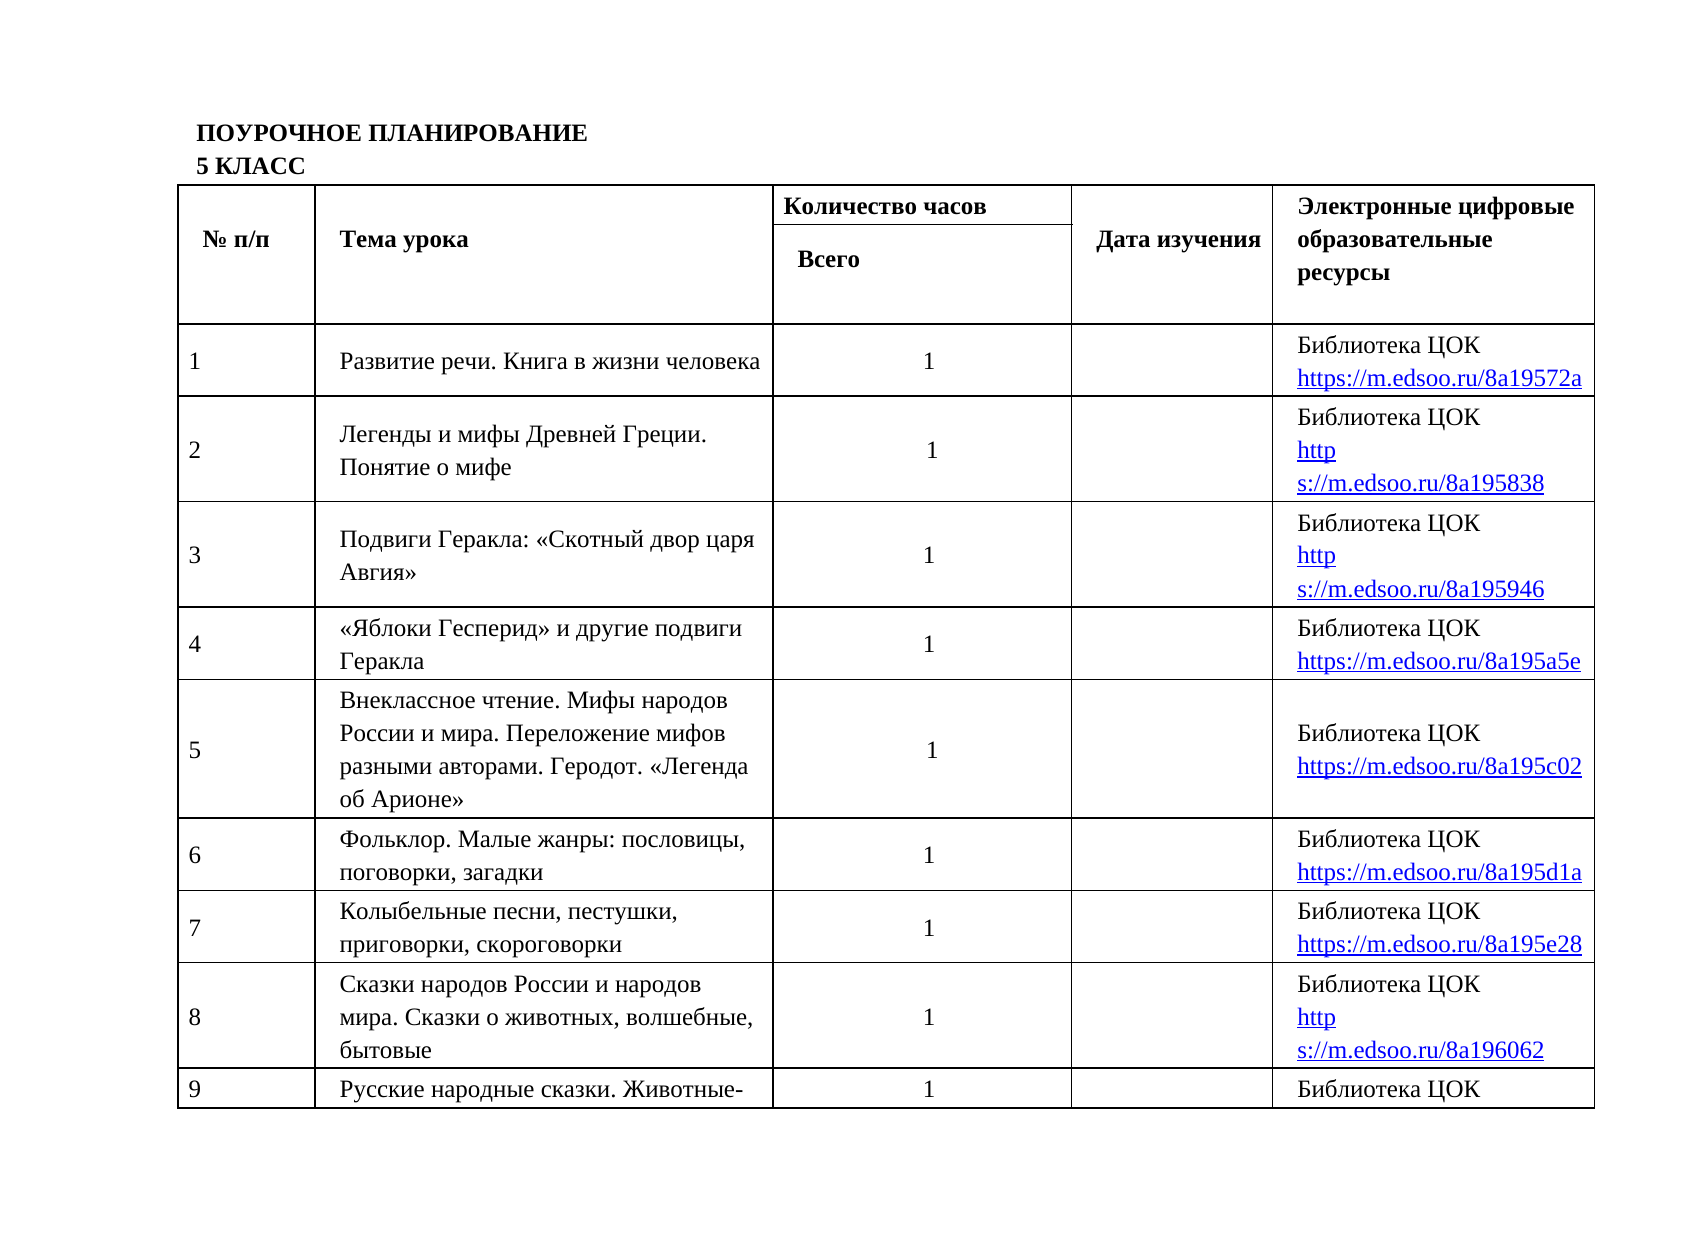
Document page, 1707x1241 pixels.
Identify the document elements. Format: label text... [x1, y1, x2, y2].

table_cell [1072, 608, 1272, 679]
table_cell [1072, 891, 1272, 962]
text ПОУРОЧНОЕ ПЛАНИРОВАНИЕ [190, 118, 1618, 147]
table_header № п/п [179, 186, 314, 323]
table_cell Колыбельные песни, пестушки, приговорки, скороговорки [316, 891, 772, 962]
table_header Тема урока [316, 186, 772, 323]
table_cell 1 [774, 397, 1071, 501]
table_cell [1072, 1069, 1272, 1107]
table_cell Библиотека ЦОК https://m.edsoo.ru/8a19572a [1273, 325, 1594, 395]
table_header Количество часов [774, 186, 1071, 223]
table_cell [316, 1069, 772, 1107]
table_cell 6 [179, 819, 314, 889]
table_cell Подвиги Геракла: «Скотный двор царя Авгия» [316, 502, 772, 606]
table_header Дата изучения [1072, 186, 1272, 323]
table_cell Развитие речи. Книга в жизни человека [316, 325, 772, 395]
table_cell 1 [774, 325, 1071, 395]
table_cell Библиотека ЦОК https://m.edsoo.ru/8a195946 [1273, 502, 1594, 606]
table_cell [1072, 502, 1272, 606]
table_cell 1 [179, 325, 314, 395]
table_cell 8 [179, 963, 314, 1067]
table_cell 9 [179, 1069, 314, 1107]
table_cell Легенды и мифы Древней Греции. Понятие о мифе [316, 397, 772, 501]
table_cell Сказки народов России и народов мира. Сказки о животных, волшебные, бытовые [316, 963, 772, 1067]
table_cell 4 [179, 608, 314, 679]
table_cell Всего [774, 225, 1071, 323]
table_cell 1 [774, 502, 1071, 606]
text 5 КЛАСС [190, 151, 1618, 180]
table_cell [1072, 680, 1272, 817]
table_cell 1 [774, 680, 1071, 817]
table_cell Внеклассное чтение. Мифы народов России и мира. Переложение мифов разными авторами. Геродот. «Легенда об Арионе» [316, 680, 772, 817]
table_cell [1072, 325, 1272, 395]
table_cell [1273, 1069, 1594, 1107]
table_cell 5 [179, 680, 314, 817]
table_cell Библиотека ЦОК https://m.edsoo.ru/8a195c02 [1273, 680, 1594, 817]
table_cell Библиотека ЦОК https://m.edsoo.ru/8a195a5e [1273, 608, 1594, 679]
table_cell [1072, 397, 1272, 501]
table_cell Библиотека ЦОК https://m.edsoo.ru/8a195838 [1273, 397, 1594, 501]
table_cell 1 [774, 1069, 1071, 1107]
table_cell 2 [179, 397, 314, 501]
table_cell [1072, 963, 1272, 1067]
table_cell 7 [179, 891, 314, 962]
table_cell Библиотека ЦОК https://m.edsoo.ru/8a195e28 [1273, 891, 1594, 962]
table_cell 1 [774, 608, 1071, 679]
table_cell Фольклор. Малые жанры: пословицы, поговорки, загадки [316, 819, 772, 889]
table_cell «Яблоки Гесперид» и другие подвиги Геракла [316, 608, 772, 679]
table_header Электронные цифровые образовательные ресурсы [1273, 186, 1594, 323]
table_cell 1 [774, 819, 1071, 889]
table_cell [1072, 819, 1272, 889]
table_cell Библиотека ЦОК https://m.edsoo.ru/8a196062 [1273, 963, 1594, 1067]
table_cell 3 [179, 502, 314, 606]
table_cell 1 [774, 891, 1071, 962]
table_cell 1 [774, 963, 1071, 1067]
table_cell Библиотека ЦОК https://m.edsoo.ru/8a195d1a [1273, 819, 1594, 889]
